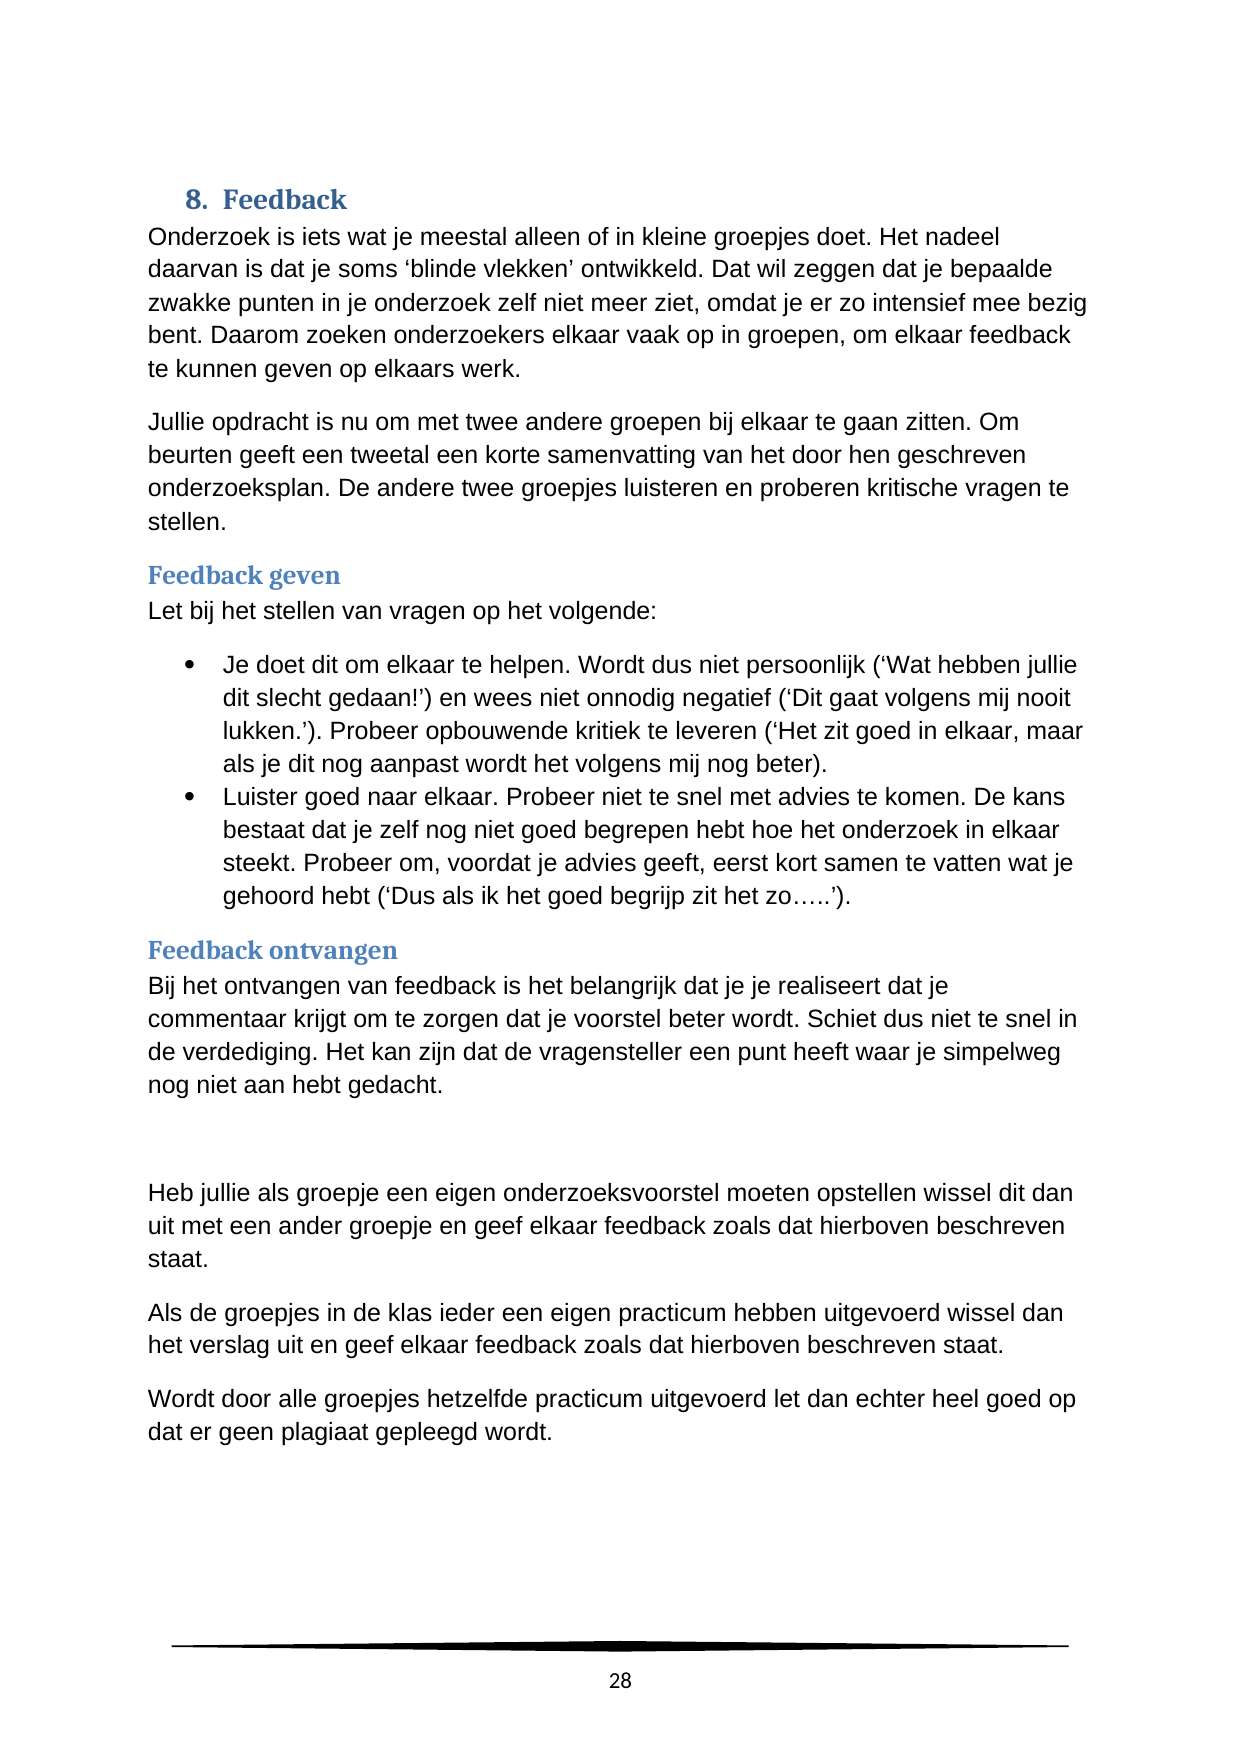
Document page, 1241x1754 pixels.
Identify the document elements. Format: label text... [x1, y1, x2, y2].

subtitle Feedback ontvangen [148, 935, 1093, 966]
text Onderzoek is iets wat je meestal alleen of in kleine groepjes doet. Het nadeel daarvan is dat je soms ‘blinde vlekken’ ontwikkeld. Dat wil zeggen dat je bepaalde zwakke punten in je onderzoek zelf niet meer ziet, omdat je er zo intensief mee bezig bent. Daarom zoeken onderzoekers elkaar vaak op in groepen, om elkaar feedback te kunnen geven op elkaars werk. [148, 221, 1093, 382]
text Als de groepjes in de klas ieder een eigen practicum hebben uitgevoerd wissel dan het verslag uit en geef elkaar feedback zoals dat hierboven beschreven staat. [148, 1297, 1093, 1359]
text Let bij het stellen van vragen op het volgende: [148, 596, 1093, 625]
subtitle Feedback geven [148, 560, 1093, 591]
subtitle Feedback [185, 183, 1093, 216]
text Jullie opdracht is nu om met twee andere groepen bij elkaar te gaan zitten. Om beurten geeft een tweetal een korte samenvatting van het door hen geschreven onderzoeksplan. De andere twee groepjes luisteren en proberen kritische vragen te stellen. [148, 407, 1093, 535]
text Bij het ontvangen van feedback is het belangrijk dat je je realiseert dat je commentaar krijgt om te zorgen dat je voorstel beter wordt. Schiet dus niet te snel in de verdediging. Het kan zijn dat de vragensteller een punt heeft waar je simpelweg nog niet aan hebt gedacht. [148, 971, 1093, 1099]
text Wordt door alle groepjes hetzelfde practicum uitgevoerd let dan echter heel goed op dat er geen plagiaat gepleegd wordt. [148, 1384, 1093, 1446]
list Luister goed naar elkaar. Probeer niet te snel met advies te komen. De kans bestaat dat je zelf nog niet goed begrepen hebt hoe het onderzoek in elkaar steekt. Probeer om, voordat je advies geeft, eerst kort samen te vatten wat je gehoord hebt (‘Dus als ik het goed begrijp zit het zo…..’). [185, 782, 1093, 910]
list Je doet dit om elkaar te helpen. Wordt dus niet persoonlijk (‘Wat hebben jullie dit slecht gedaan!’) en wees niet onnodig negatief (‘Dit gaat volgens mij nooit lukken.’). Probeer opbouwende kritiek te leveren (‘Het zit goed in elkaar, maar als je dit nog aanpast wordt het volgens mij nog beter). [185, 650, 1093, 778]
text Heb jullie als groepje een eigen onderzoeksvoorstel moeten opstellen wissel dit dan uit met een ander groepje en geef elkaar feedback zoals dat hierboven beschreven staat. [148, 1178, 1093, 1272]
